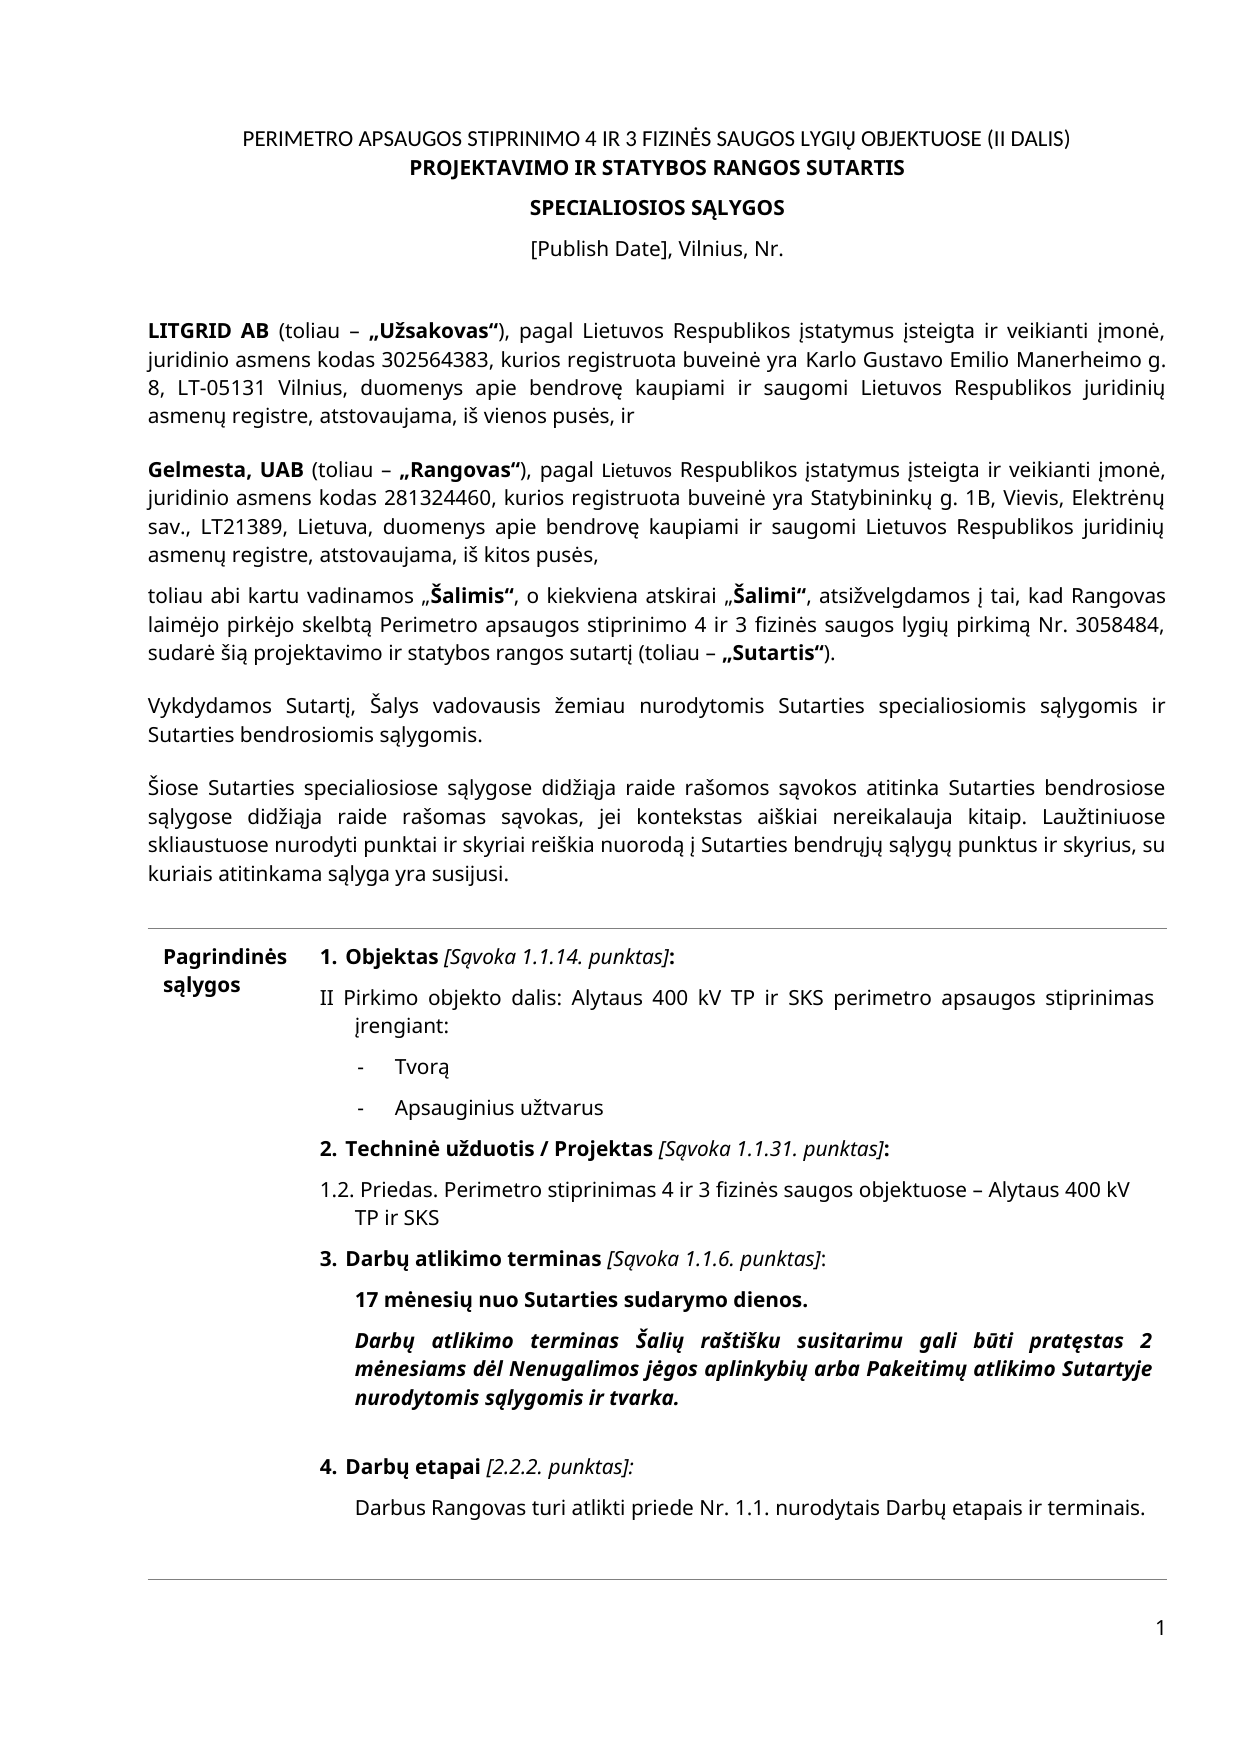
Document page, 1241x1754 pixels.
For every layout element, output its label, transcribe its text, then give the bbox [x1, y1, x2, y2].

text Vykdydamos Sutartį, Šalys vadovausis žemiau nurodytomis Sutarties specialiosiomis sąlygomis ir Sutarties bendrosiomis sąlygomis. [148, 692, 1167, 748]
table_header Pagrindinės sąlygos [148, 929, 308, 1579]
text Šiose Sutarties specialiosiose sąlygose didžiąja raide rašomos sąvokos atitinka Sutarties bendrosiose sąlygose didžiąja raide rašomas sąvokas, jei kontekstas aiškiai nereikalauja kitaip. Laužtiniuose skliaustuose nurodyti punktai ir skyriai reiškia nuorodą į Sutarties bendrųjų sąlygų punktus ir skyrius, su kuriais atitinkama sąlyga yra susijusi. [148, 773, 1167, 887]
text , Vilnius, Nr. [148, 234, 1167, 263]
text LITGRID AB (toliau – „Užsakovas“), pagal Lietuvos Respublikos įstatymus įsteigta ir veikianti įmonė, juridinio asmens kodas 302564383, kurios registruota buveinė yra Karlo Gustavo Emilio Manerheimo g. 8, LT-05131 Vilnius, duomenys apie bendrovę kaupiami ir saugomi Lietuvos Respublikos juridinių asmenų registre, atstovaujama, iš vienos pusės, ir [148, 316, 1167, 430]
text SPECIALIOSIOS SĄLYGOS [148, 193, 1167, 222]
text toliau abi kartu vadinamos „Šalimis“, o kiekviena atskirai „Šalimi“, atsižvelgdamos į tai, kad Rangovas laimėjo pirkėjo skelbtą Perimetro apsaugos stiprinimo 4 ir 3 fizinės saugos lygių pirkimą Nr. 3058484, sudarė šią projektavimo ir statybos rangos sutartį (toliau – „Sutartis“). [148, 581, 1167, 667]
text PROJEKTAVIMO IR STATYBOS RANGOS SUTARTIS [148, 153, 1167, 181]
list Gelmesta, UAB (toliau – „Rangovas“), pagal Respublikos įstatymus įsteigta ir veikianti įmonė, juridinio asmens kodas 281324460, kurios registruota buveinė yra Statybininkų g. 1B, Vievis, Elektrėnų sav., LT21389, Lietuva, duomenys apie bendrovę kaupiami ir saugomi Lietuvos Respublikos juridinių asmenų registre, atstovaujama, iš kitos pusės, [148, 455, 1167, 569]
table_header Objektas [Sąvoka 1.1.14. punktas]: II Pirkimo objekto dalis: Alytaus 400 kV TP ir SKS perimetro apsaugos stiprinimas įrengiant: Tvorą Apsauginius užtvarus Techninė užduotis / Projektas [Sąvoka 1.1.31. punktas]: 1.2. Priedas. Perimetro stiprinimas 4 ir 3 fizinės saugos objektuose – Alytaus 400 kV TP ir SKS Darbų atlikimo terminas [Sąvoka 1.1.6. punktas]: 17 mėnesių nuo Sutarties sudarymo dienos. Darbų atlikimo terminas Šalių raštišku susitarimu gali būti pratęstas 2 mėnesiams dėl Nenugalimos jėgos aplinkybių arba Pakeitimų atlikimo Sutartyje nurodytomis sąlygomis ir tvarka. Darbų etapai [2.2.2. punktas]: Darbus Rangovas turi atlikti priede Nr. 1.1. nurodytais Darbų etapais ir terminais. [308, 929, 1167, 1579]
